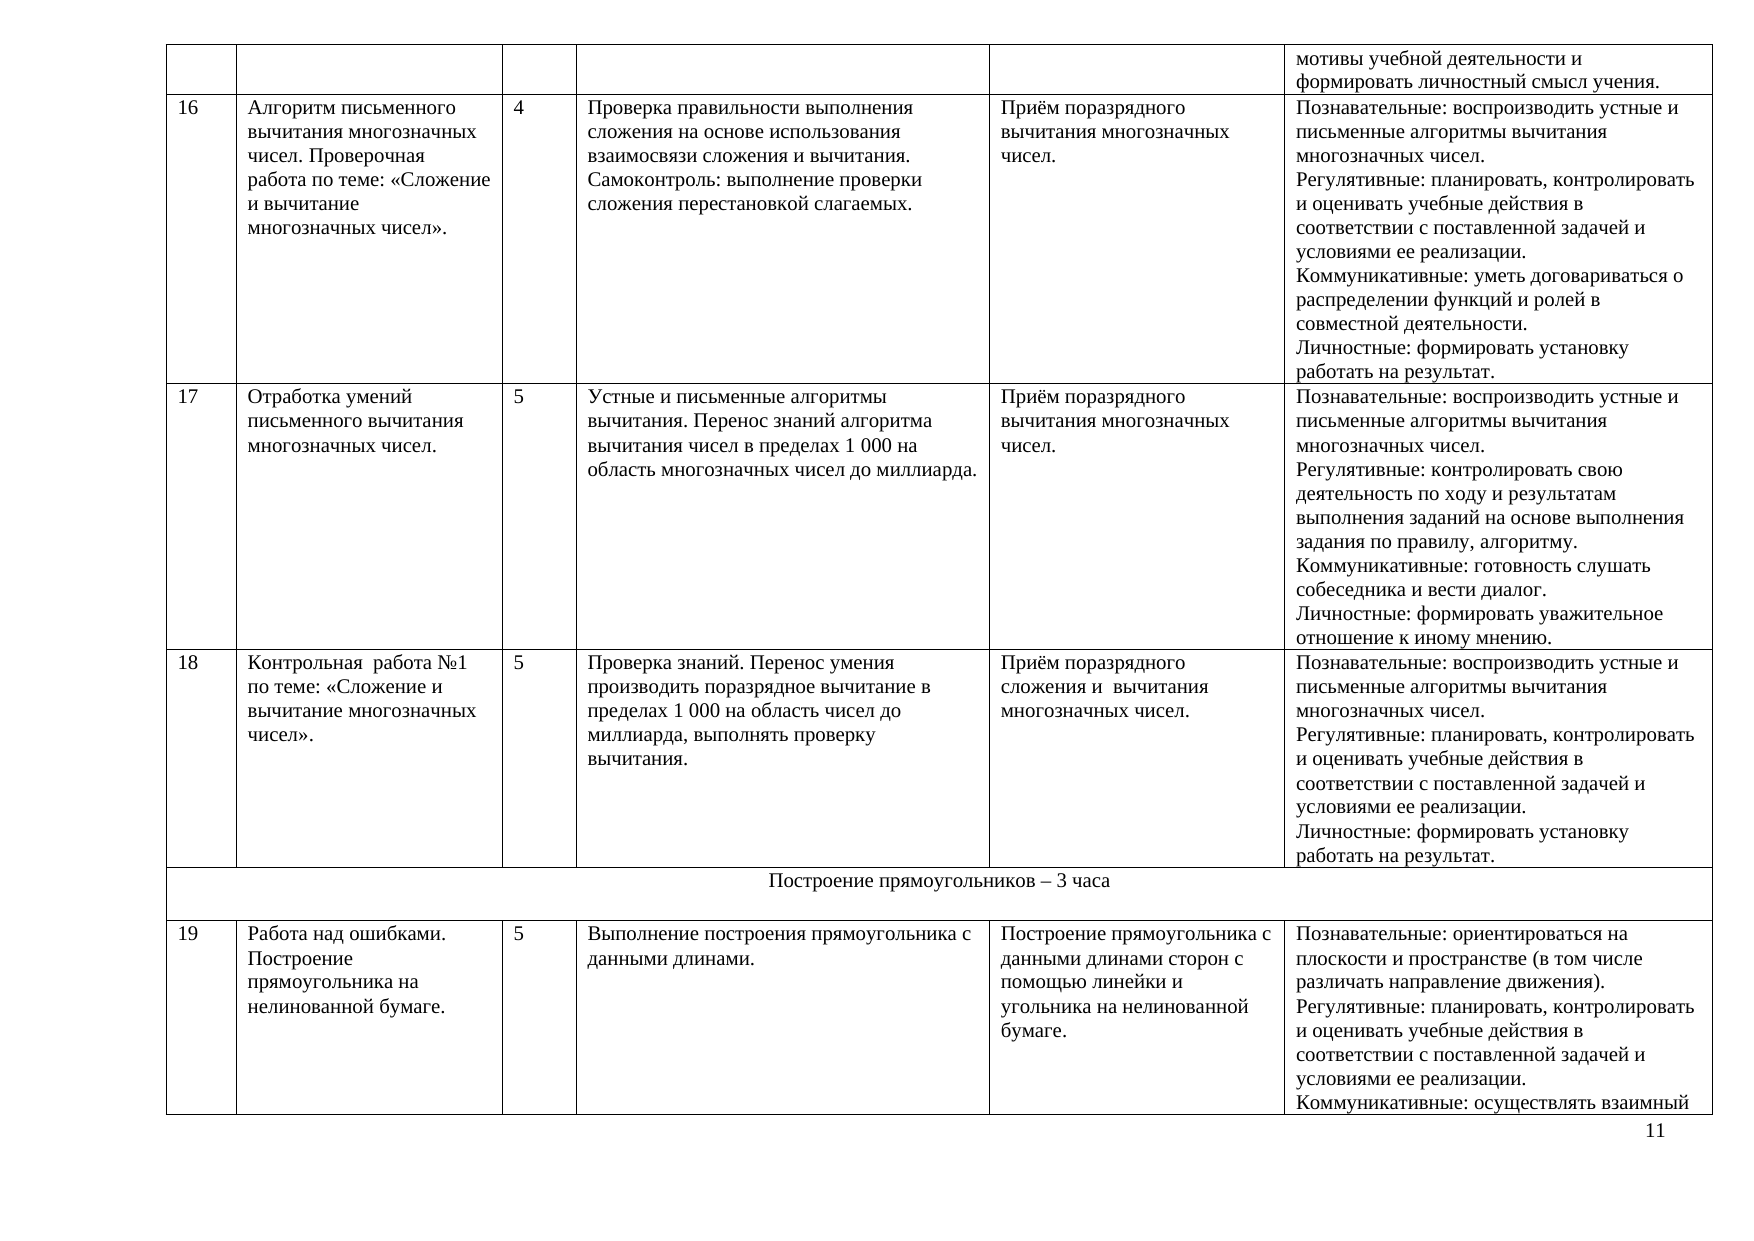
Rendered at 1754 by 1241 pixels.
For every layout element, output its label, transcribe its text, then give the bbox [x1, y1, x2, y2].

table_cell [237, 45, 502, 93]
table_cell Познавательные: воспроизводить устные и письменные алгоритмы вычитания многозначных чисел. Регулятивные: контролировать свою деятельность по ходу и результатам выполнения заданий на основе выполнения задания по правилу, алгоритму. Коммуникативные: готовность слушать собеседника и вести диалог. Личностные: формировать уважительное отношение к иному мнению. [1285, 384, 1712, 649]
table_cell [237, 921, 502, 1114]
table_cell Отработка умений письменного вычитания многозначных чисел. [237, 384, 502, 649]
table_cell 17 [167, 384, 236, 649]
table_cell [577, 921, 989, 1114]
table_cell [577, 45, 989, 93]
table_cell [1285, 45, 1712, 93]
table_cell 5 [503, 650, 576, 867]
table_cell 16 [167, 95, 236, 383]
table_cell Построение прямоугольников – 3 часа [167, 868, 1712, 920]
table_cell Устные и письменные алгоритмы вычитания. Перенос знаний алгоритма вычитания чисел в пределах 1 000 на область многозначных чисел до миллиарда. [577, 384, 989, 649]
table_cell 15 [167, 45, 236, 93]
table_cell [990, 45, 1284, 93]
table_cell Проверка правильности выполнения сложения на основе использования взаимосвязи сложения и вычитания. Самоконтроль: выполнение проверки сложения перестановкой слагаемых. [577, 95, 989, 383]
table_cell Проверка знаний. Перенос умения производить поразрядное вычитание в пределах 1 000 на область чисел до миллиарда, выполнять проверку вычитания. [577, 650, 989, 867]
table_cell 5 [503, 921, 576, 1114]
table_cell 18 [167, 650, 236, 867]
table_cell 19 [167, 921, 236, 1114]
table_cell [1285, 921, 1712, 1114]
table_cell 4 [503, 45, 576, 93]
table_cell Познавательные: воспроизводить устные и письменные алгоритмы вычитания многозначных чисел. Регулятивные: планировать, контролировать и оценивать учебные действия в соответствии с поставленной задачей и условиями ее реализации. Личностные: формировать установку работать на результат. [1285, 650, 1712, 867]
table_cell 5 [503, 384, 576, 649]
table_cell Приём поразрядного вычитания многозначных чисел. [990, 384, 1284, 649]
table_cell Приём поразрядного сложения и вычитания многозначных чисел. [990, 650, 1284, 867]
table_cell Познавательные: воспроизводить устные и письменные алгоритмы вычитания многозначных чисел. Регулятивные: планировать, контролировать и оценивать учебные действия в соответствии с поставленной задачей и условиями ее реализации. Коммуникативные: уметь договариваться о распределении функций и ролей в совместной деятельности. Личностные: формировать установку работать на результат. [1285, 95, 1712, 383]
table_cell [990, 921, 1284, 1114]
table_cell Алгоритм письменного вычитания многозначных чисел. Проверочная работа по теме: «Сложение и вычитание многозначных чисел». [237, 95, 502, 383]
table_cell 4 [503, 95, 576, 383]
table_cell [990, 95, 1284, 383]
table_cell Контрольная работа №1 по теме: «Сложение и вычитание многозначных чисел». [237, 650, 502, 867]
